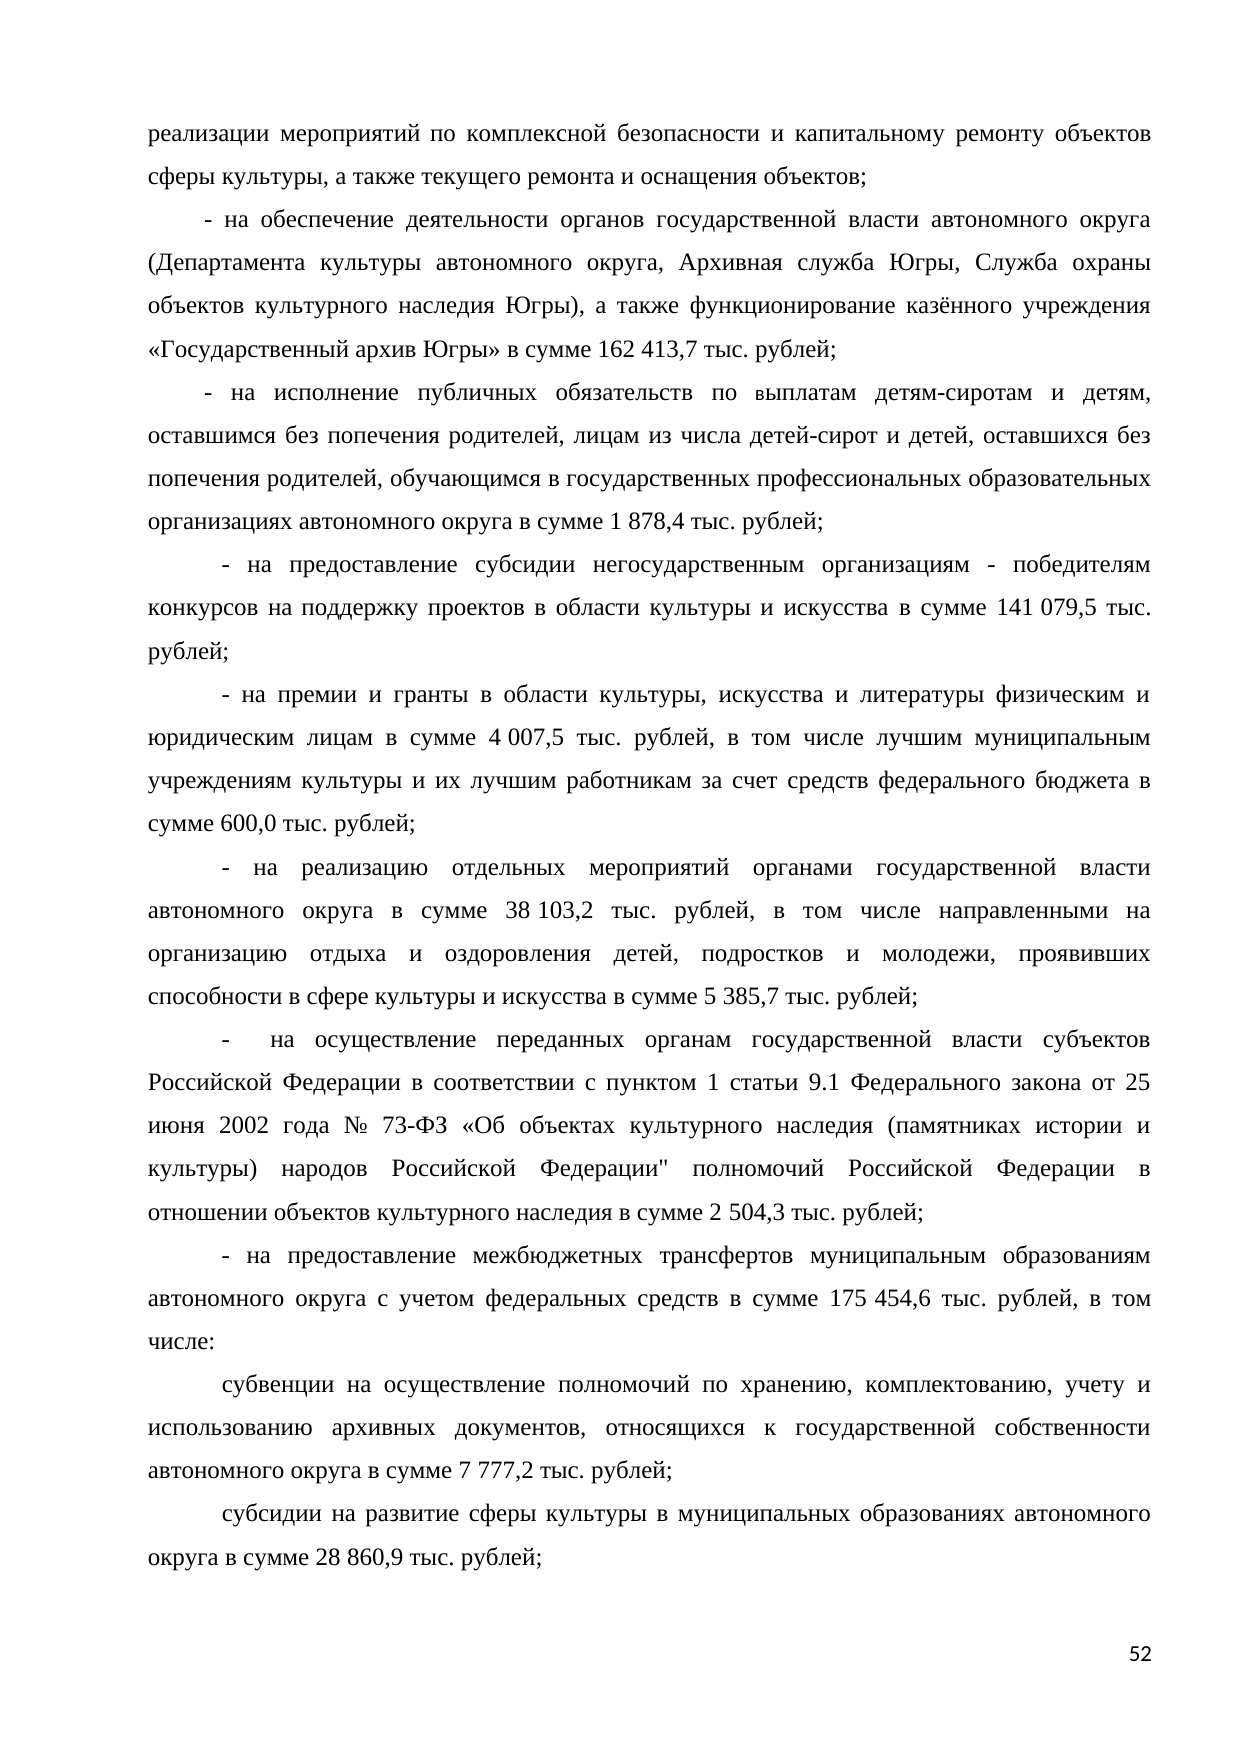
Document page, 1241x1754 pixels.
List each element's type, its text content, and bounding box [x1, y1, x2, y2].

text - на осуществление переданных органам государственной власти субъектов Российской Федерации в соответствии с пунктом 1 статьи 9.1 Федерального закона от 25 июня 2002 года № 73-ФЗ «Об объектах культурного наследия (памятниках истории и культуры) народов Российской Федерации" полномочий Российской Федерации в отношении объектов культурного наследия в сумме 2 504,3 тыс. рублей; [148, 1024, 1152, 1225]
text - на предоставление субсидии негосударственным организациям - победителям конкурсов на поддержку проектов в области культуры и искусства в сумме 141 079,5 тыс. рублей; [148, 549, 1152, 665]
list - на исполнение публичных обязательств по выплатам детям-сиротам и детям, оставшимся без попечения родителей, лицам из числа детей-сирот и детей, оставшихся без попечения родителей, обучающимся в государственных профессиональных образовательных организациях автономного округа в сумме 1 878,4 тыс. рублей; [148, 377, 1152, 535]
text - на реализацию отдельных мероприятий органами государственной власти автономного округа в сумме 38 103,2 тыс. рублей, в том числе направленными на организацию отдыха и оздоровления детей, подростков и молодежи, проявивших способности в сфере культуры и искусства в сумме 5 385,7 тыс. рублей; [148, 852, 1152, 1010]
text субвенции на осуществление полномочий по хранению, комплектованию, учету и использованию архивных документов, относящихся к государственной собственности автономного округа в сумме 7 777,2 тыс. рублей; [148, 1369, 1152, 1484]
text - на предоставление межбюджетных трансфертов муниципальным образованиям автономного округа с учетом федеральных средств в сумме 175 454,6 тыс. рублей, в том числе: [148, 1240, 1152, 1355]
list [148, 118, 1152, 190]
text - на премии и гранты в области культуры, искусства и литературы физическим и юридическим лицам в сумме 4 007,5 тыс. рублей, в том числе лучшим муниципальным учреждениям культуры и их лучшим работникам за счет средств федерального бюджета в сумме 600,0 тыс. рублей; [148, 679, 1152, 837]
list - на обеспечение деятельности органов государственной власти автономного округа (Департамента культуры автономного округа, Архивная служба Югры, Служба охраны объектов культурного наследия Югры), а также функционирование казённого учреждения «Государственный архив Югры» в сумме 162 413,7 тыс. рублей; [148, 204, 1152, 362]
text субсидии на развитие сферы культуры в муниципальных образованиях автономного округа в сумме 28 860,9 тыс. рублей; [148, 1498, 1152, 1570]
